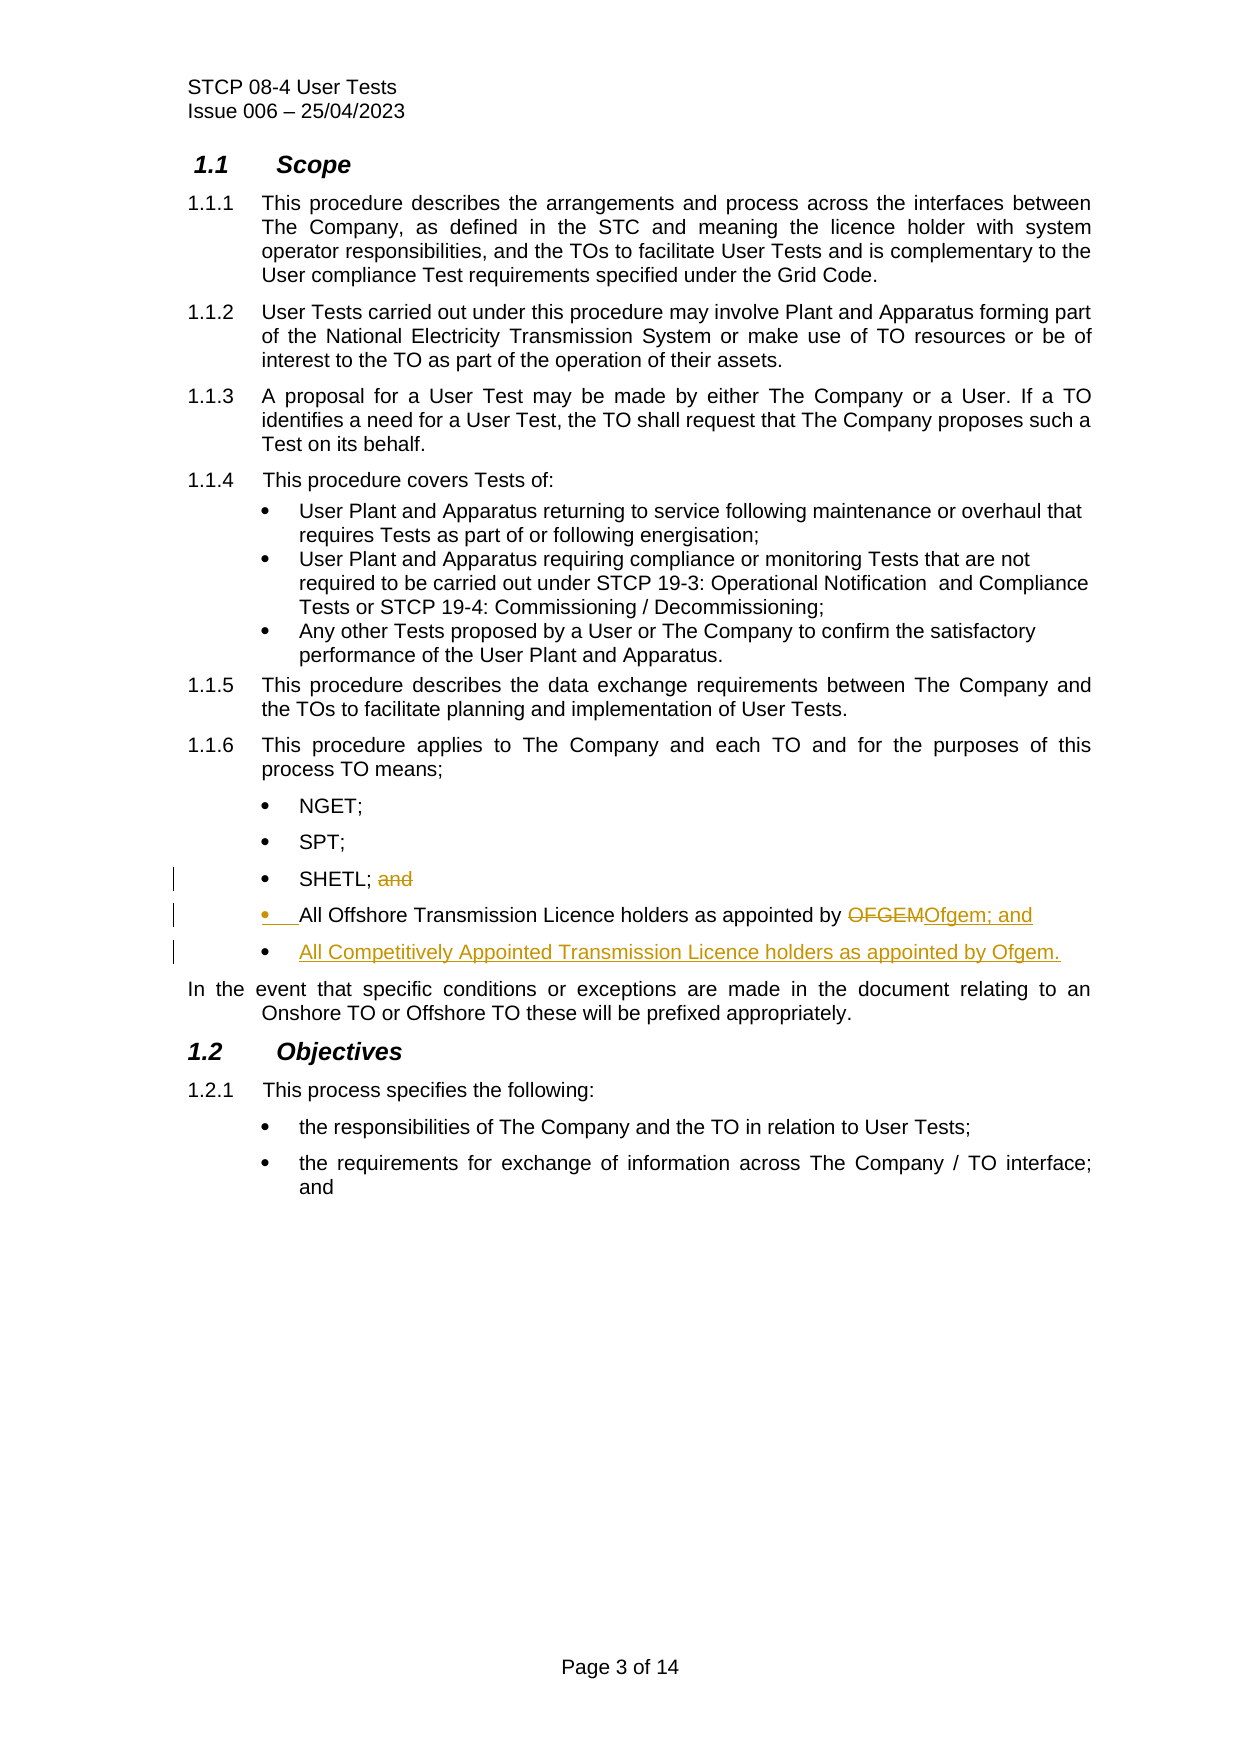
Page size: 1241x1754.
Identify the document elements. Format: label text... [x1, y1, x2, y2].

subtitle User Tests carried out under this procedure may involve Plant and Apparatus forming part of the National Electricity Transmission System or make use of TO resources or be of interest to the TO as part of the operation of their assets. [187, 299, 1093, 371]
subtitle A proposal for a User Test may be made by either The Company or a User. If a TO identifies a need for a User Test, the TO shall request that The Company proposes such a Test on its behalf. [187, 384, 1093, 456]
subtitle This procedure describes the data exchange requirements between The Company and the TOs to facilitate planning and implementation of User Tests. [187, 673, 1093, 721]
subtitle Scope [194, 150, 1093, 179]
subtitle SHETL; [261, 867, 1093, 891]
subtitle SPT; [261, 830, 1093, 854]
subtitle Any other Tests proposed by a User or The Company to confirm the satisfactory performance of the User Plant and Apparatus. [261, 618, 1093, 667]
subtitle This process specifies the following: [187, 1078, 1093, 1102]
subtitle This procedure applies to The Company and each TO and for the purposes of this process TO means; [187, 733, 1093, 781]
subtitle This procedure covers Tests of: [187, 468, 1093, 492]
subtitle User Plant and Apparatus returning to service following maintenance or overhaul that requires Tests as part of or following energisation; [261, 498, 1093, 547]
subtitle All Offshore Transmission Licence holders as appointed by [261, 903, 1093, 927]
subtitle Objectives [187, 1037, 1093, 1066]
subtitle the responsibilities of The Company and the TO in relation to User Tests; [261, 1114, 1093, 1139]
subtitle User Plant and Apparatus requiring compliance or monitoring Tests that are not required to be carried out under STCP 19-3: Operational Notification and Compliance Tests or STCP 19-4: Commissioning / Decommissioning; [261, 547, 1093, 618]
subtitle In the event that specific conditions or exceptions are made in the document relating to an Onshore TO or Offshore TO these will be prefixed appropriately. [187, 976, 1093, 1024]
subtitle This procedure describes the arrangements and process across the interfaces between The Company, as defined in the STC and meaning the licence holder with system operator responsibilities, and the TOs to facilitate User Tests and is complementary to the User compliance Test requirements specified under the Grid Code. [187, 191, 1093, 287]
subtitle NGET; [261, 794, 1093, 818]
subtitle the requirements for exchange of information across The Company / TO interface; and [261, 1151, 1093, 1199]
